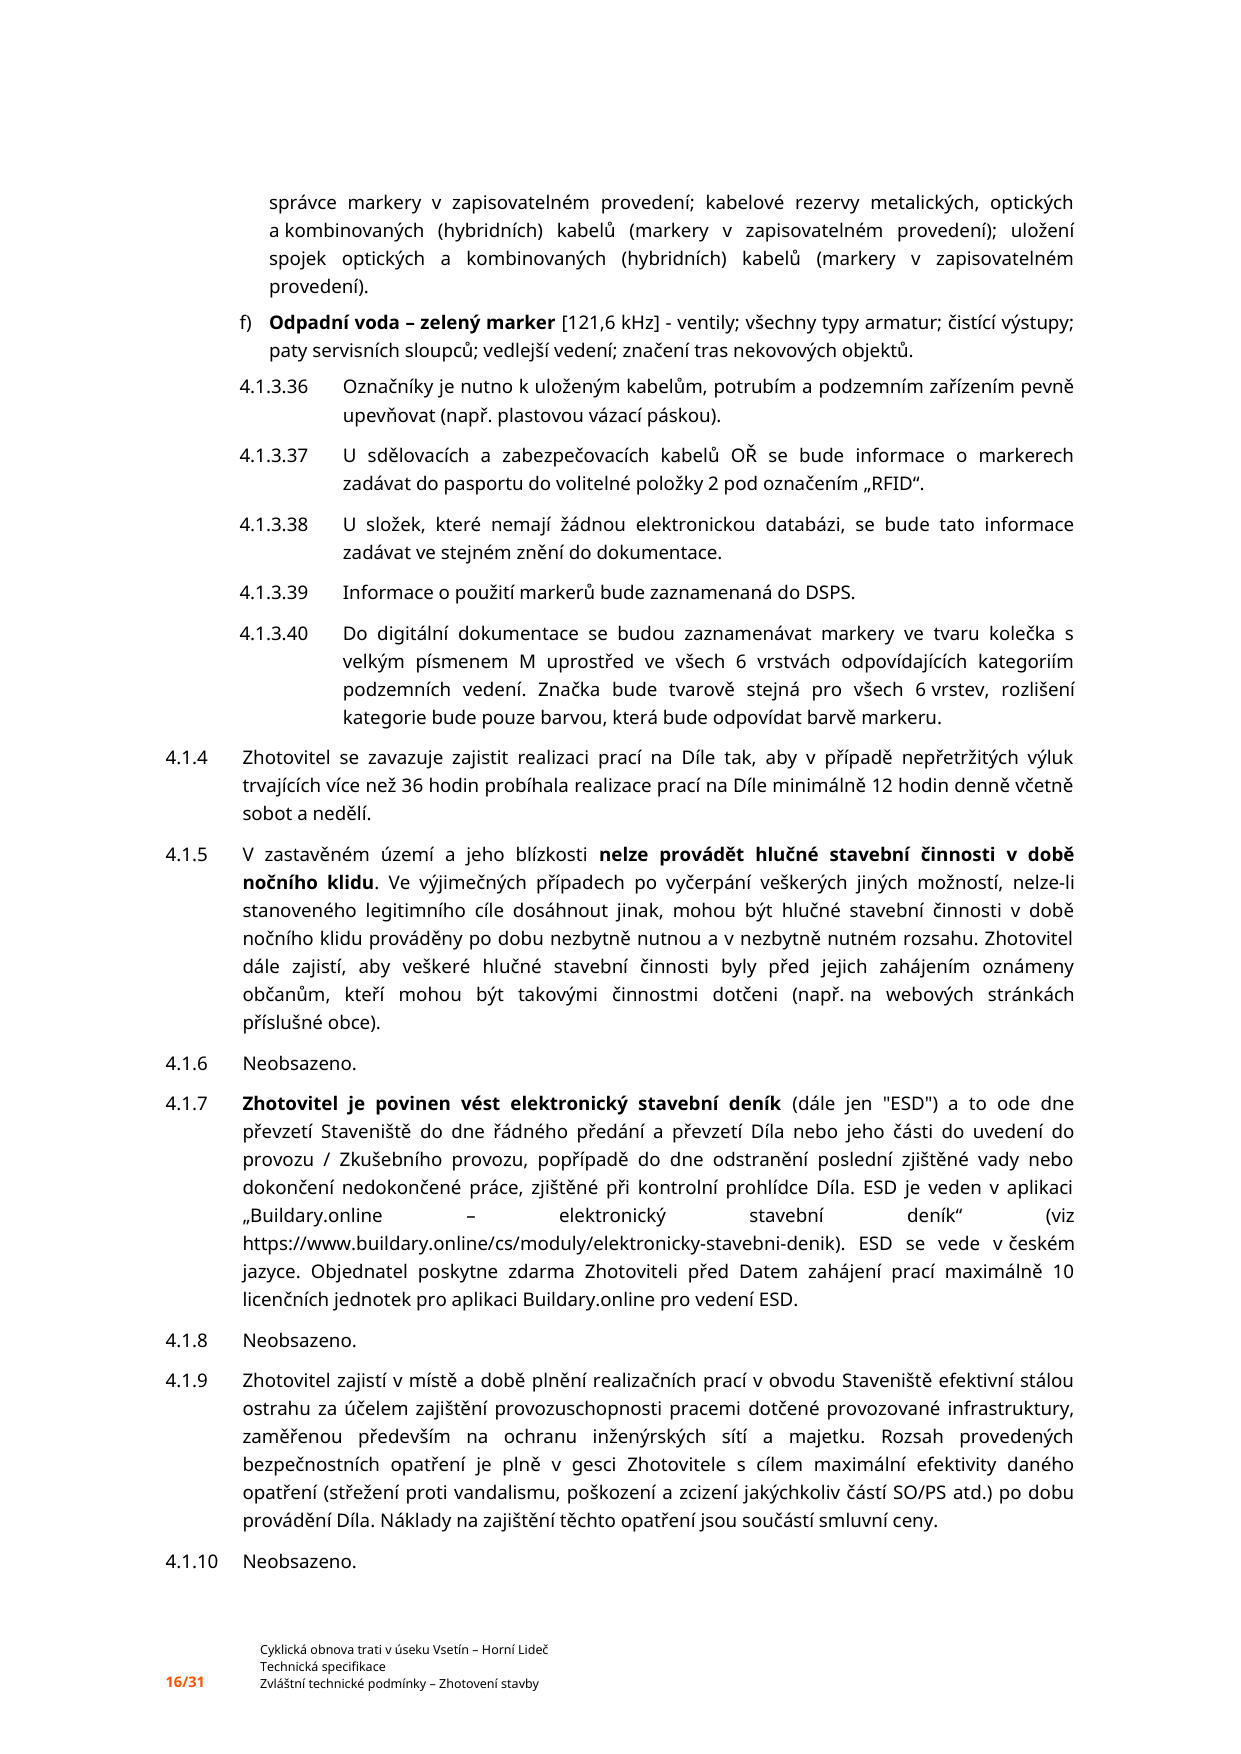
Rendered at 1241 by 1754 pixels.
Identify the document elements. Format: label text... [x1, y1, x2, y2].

text Zhotovitel zajistí v místě a době plnění realizačních prací v obvodu Staveniště efektivní stálou ostrahu za účelem zajištění provozuschopnosti pracemi dotčené provozované infrastruktury, zaměřenou především na ochranu inženýrských sítí a majetku. Rozsah provedených bezpečnostních opatření je plně v gesci Zhotovitele s cílem maximální efektivity daného opatření (střežení proti vandalismu, poškození a zcizení jakýchkoliv částí SO/PS atd.) po dobu provádění Díla. Náklady na zajištění těchto opatření jsou součástí smluvní ceny. [165, 1367, 1075, 1533]
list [239, 189, 1075, 299]
list Odpadní voda – zelený marker [121,6 kHz] - ventily; všechny typy armatur; čistící výstupy; paty servisních sloupců; vedlejší vedení; značení tras nekovových objektů. [239, 309, 1075, 363]
text Do digitální dokumentace se budou zaznamenávat markery ve tvaru kolečka s velkým písmenem M uprostřed ve všech 6 vrstvách odpovídajících kategoriím podzemních vedení. Značka bude tvarově stejná pro všech 6 vrstev, rozlišení kategorie bude pouze barvou, která bude odpovídat barvě markeru. [239, 620, 1075, 729]
text V zastavěném území a jeho blízkosti nelze provádět hlučné stavební činnosti v době nočního klidu. Ve výjimečných případech po vyčerpání veškerých jiných možností, nelze-li stanoveného legitimního cíle dosáhnout jinak, mohou být hlučné stavební činnosti v době nočního klidu prováděny po dobu nezbytně nutnou a v nezbytně nutném rozsahu. Zhotovitel dále zajistí, aby veškeré hlučné stavební činnosti byly před jejich zahájením oznámeny občanům, kteří mohou být takovými činnostmi dotčeni (např. na webových stránkách příslušné obce). [165, 841, 1075, 1035]
text U sdělovacích a zabezpečovacích kabelů OŘ se bude informace o markerech zadávat do pasportu do volitelné položky 2 pod označením „RFID“. [239, 442, 1075, 496]
text Neobsazeno. [165, 1327, 1075, 1352]
text U složek, které nemají žádnou elektronickou databázi, se bude tato informace zadávat ve stejném znění do dokumentace. [239, 511, 1075, 564]
text Zhotovitel je povinen vést elektronický stavební deník (dále jen "ESD") a to ode dne převzetí Staveniště do dne řádného předání a převzetí Díla nebo jeho části do uvedení do provozu / Zkušebního provozu, popřípadě do dne odstranění poslední zjištěné vady nebo dokončení nedokončené práce, zjištěné při kontrolní prohlídce Díla. ESD je veden v aplikaci „Buildary.online – elektronický stavební deník“ (viz https://www.buildary.online/cs/moduly/elektronicky-stavebni-denik). ESD se vede v českém jazyce. Objednatel poskytne zdarma Zhotoviteli před Datem zahájení prací maximálně 10 licenčních jednotek pro aplikaci Buildary.online pro vedení ESD. [165, 1090, 1075, 1312]
text Neobsazeno. [165, 1548, 1075, 1574]
text Neobsazeno. [165, 1050, 1075, 1075]
text Zhotovitel se zavazuje zajistit realizaci prací na Díle tak, aby v případě nepřetržitých výluk trvajících více než 36 hodin probíhala realizace prací na Díle minimálně 12 hodin denně včetně sobot a nedělí. [165, 744, 1075, 826]
text Označníky je nutno k uloženým kabelům, potrubím a podzemním zařízením pevně upevňovat (např. plastovou vázací páskou). [239, 374, 1075, 427]
text Informace o použití markerů bude zaznamenaná do DSPS. [239, 579, 1075, 605]
